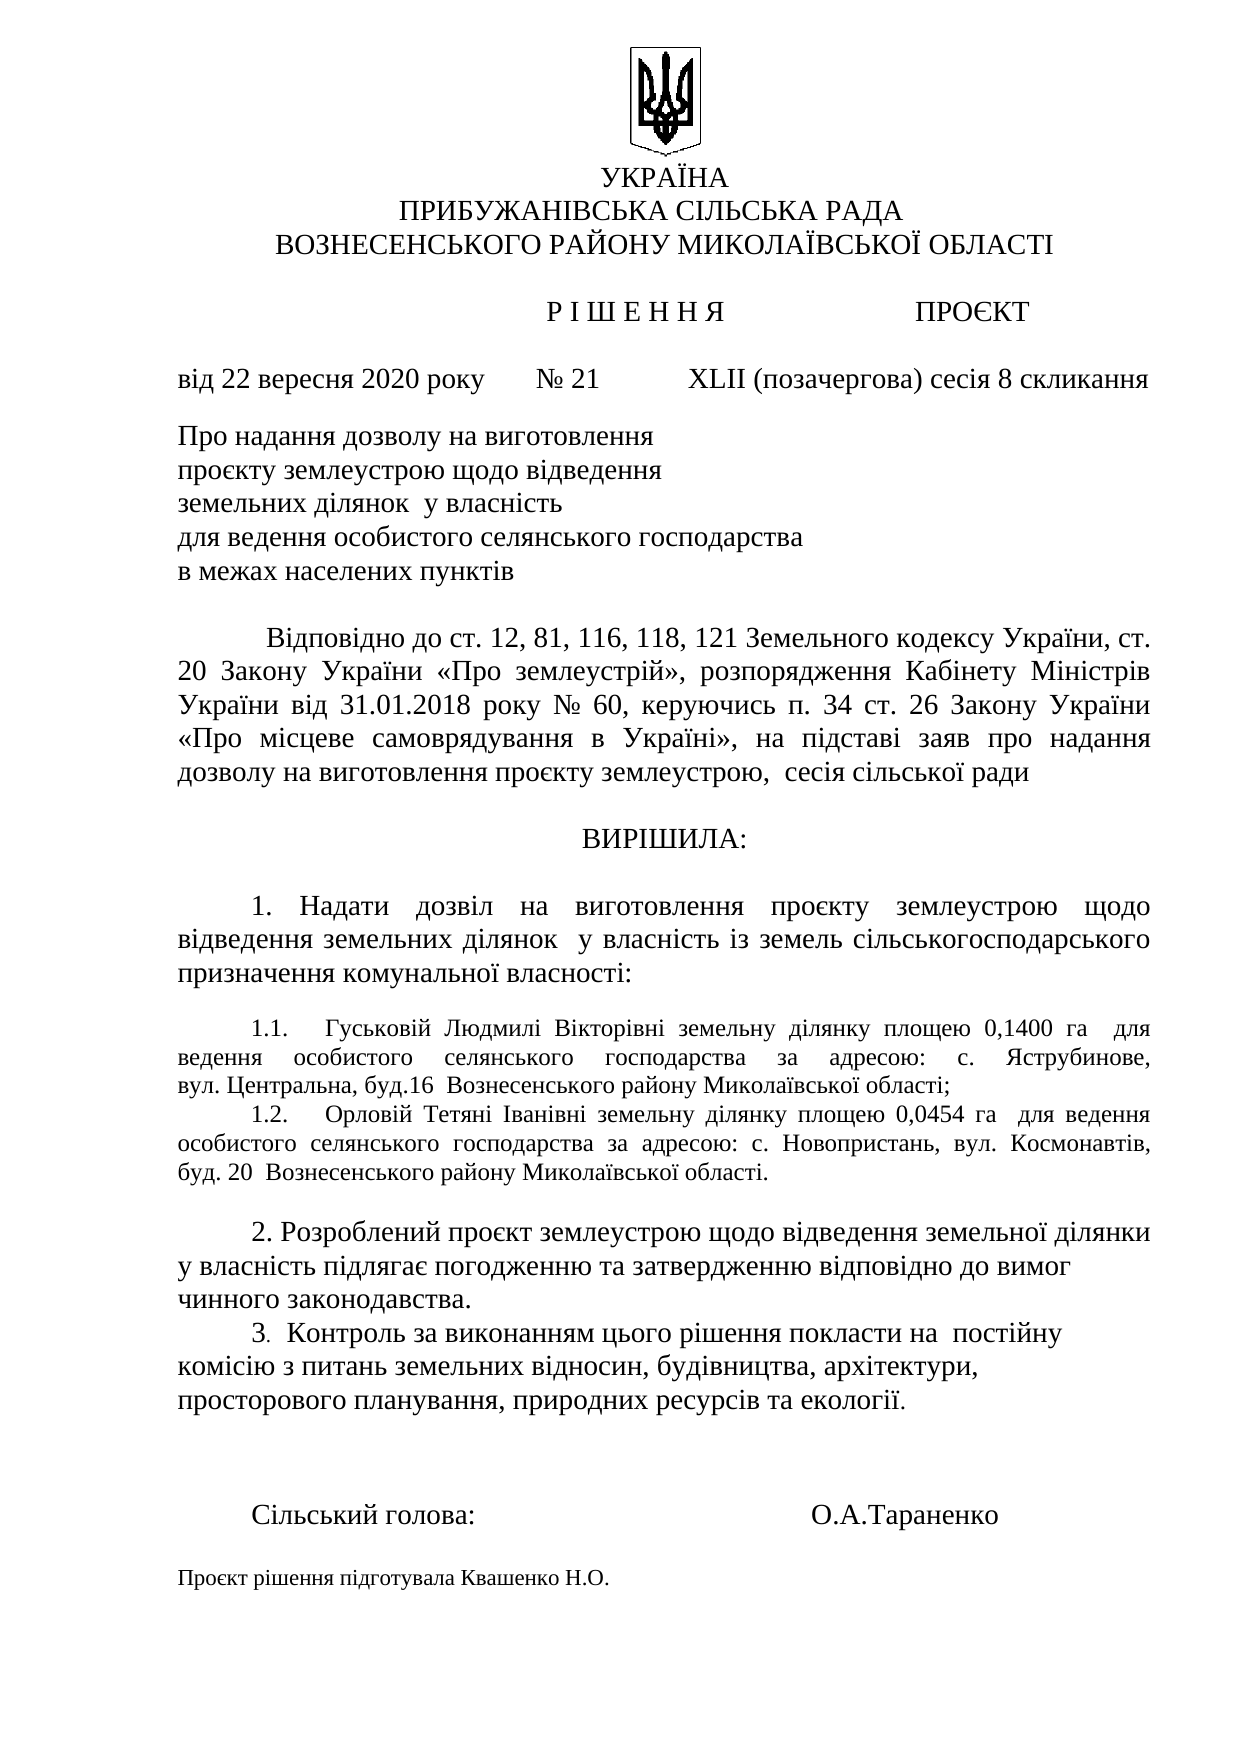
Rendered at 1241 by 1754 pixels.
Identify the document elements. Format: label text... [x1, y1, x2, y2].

text Проєкт рішення підготувала Квашенко Н.О. [177, 1564, 1152, 1590]
text ВИРІШИЛА: [177, 821, 1152, 854]
text для ведення особистого селянського господарства [177, 519, 1152, 553]
text Про надання дозволу на виготовлення [177, 418, 1152, 452]
text Р І Ш Е Н Н Я ПРОЄКТ [177, 294, 1152, 327]
picture [627, 45, 703, 159]
list Орловій Тетяні Іванівні земельну ділянку площею 0,0454 га для ведення особистого селянського господарства за адресою: с. Новопристань, вул. Космонавтів, буд. 20 Вознесенського району Миколаївської області. [177, 1099, 1152, 1185]
text в межах населених пунктів [177, 553, 1152, 586]
text УКРАЇНА [177, 160, 1152, 193]
text ПРИБУЖАНІВСЬКА СІЛЬСЬКА РАДА [325, 193, 1152, 227]
text ВОЗНЕСЕНСЬКОГО РАЙОНУ МИКОЛАЇВСЬКОЇ ОБЛАСТІ [177, 227, 1152, 260]
text від 22 вересня 2020 року № 21 ХLII (позачергова) сесія 8 скликання [177, 361, 1152, 394]
list Гуськовій Людмилі Вікторівні земельну ділянку площею 0,1400 га для ведення особистого селянського господарства за адресою: с. Яструбинове, вул. Центральна, буд.16 Вознесенського району Миколаївської області; [177, 1013, 1152, 1099]
text Сільський голова: О.А.Тараненко [177, 1497, 1152, 1530]
text 2. Розроблений проєкт землеустрою щодо відведення земельної ділянки у власність підлягає погодженню та затвердженню відповідно до вимог чинного законодавства. 3. Контроль за виконанням цього рішення покласти на постійну комісію з питань земельних відносин, будівництва, архітектури, просторового планування, природних ресурсів та екології. [177, 1214, 1152, 1415]
text проєкту землеустрою щодо відведення [177, 452, 1152, 486]
text земельних ділянок у власність [177, 486, 1152, 519]
text 1. Надати дозвіл на виготовлення проєкту землеустрою щодо відведення земельних ділянок у власність із земель сільськогосподарського призначення комунальної власності: [177, 888, 1152, 989]
text Відповідно до ст. 12, 81, 116, 118, 121 Земельного кодексу України, ст. 20 Закону України «Про землеустрій», розпорядження Кабінету Міністрів України від 31.01.2018 року № 60, керуючись п. 34 ст. 26 Закону України «Про місцеве самоврядування в Україні», на підставі заяв про надання дозволу на виготовлення проєкту землеустрою, сесія сільської ради [177, 620, 1152, 787]
